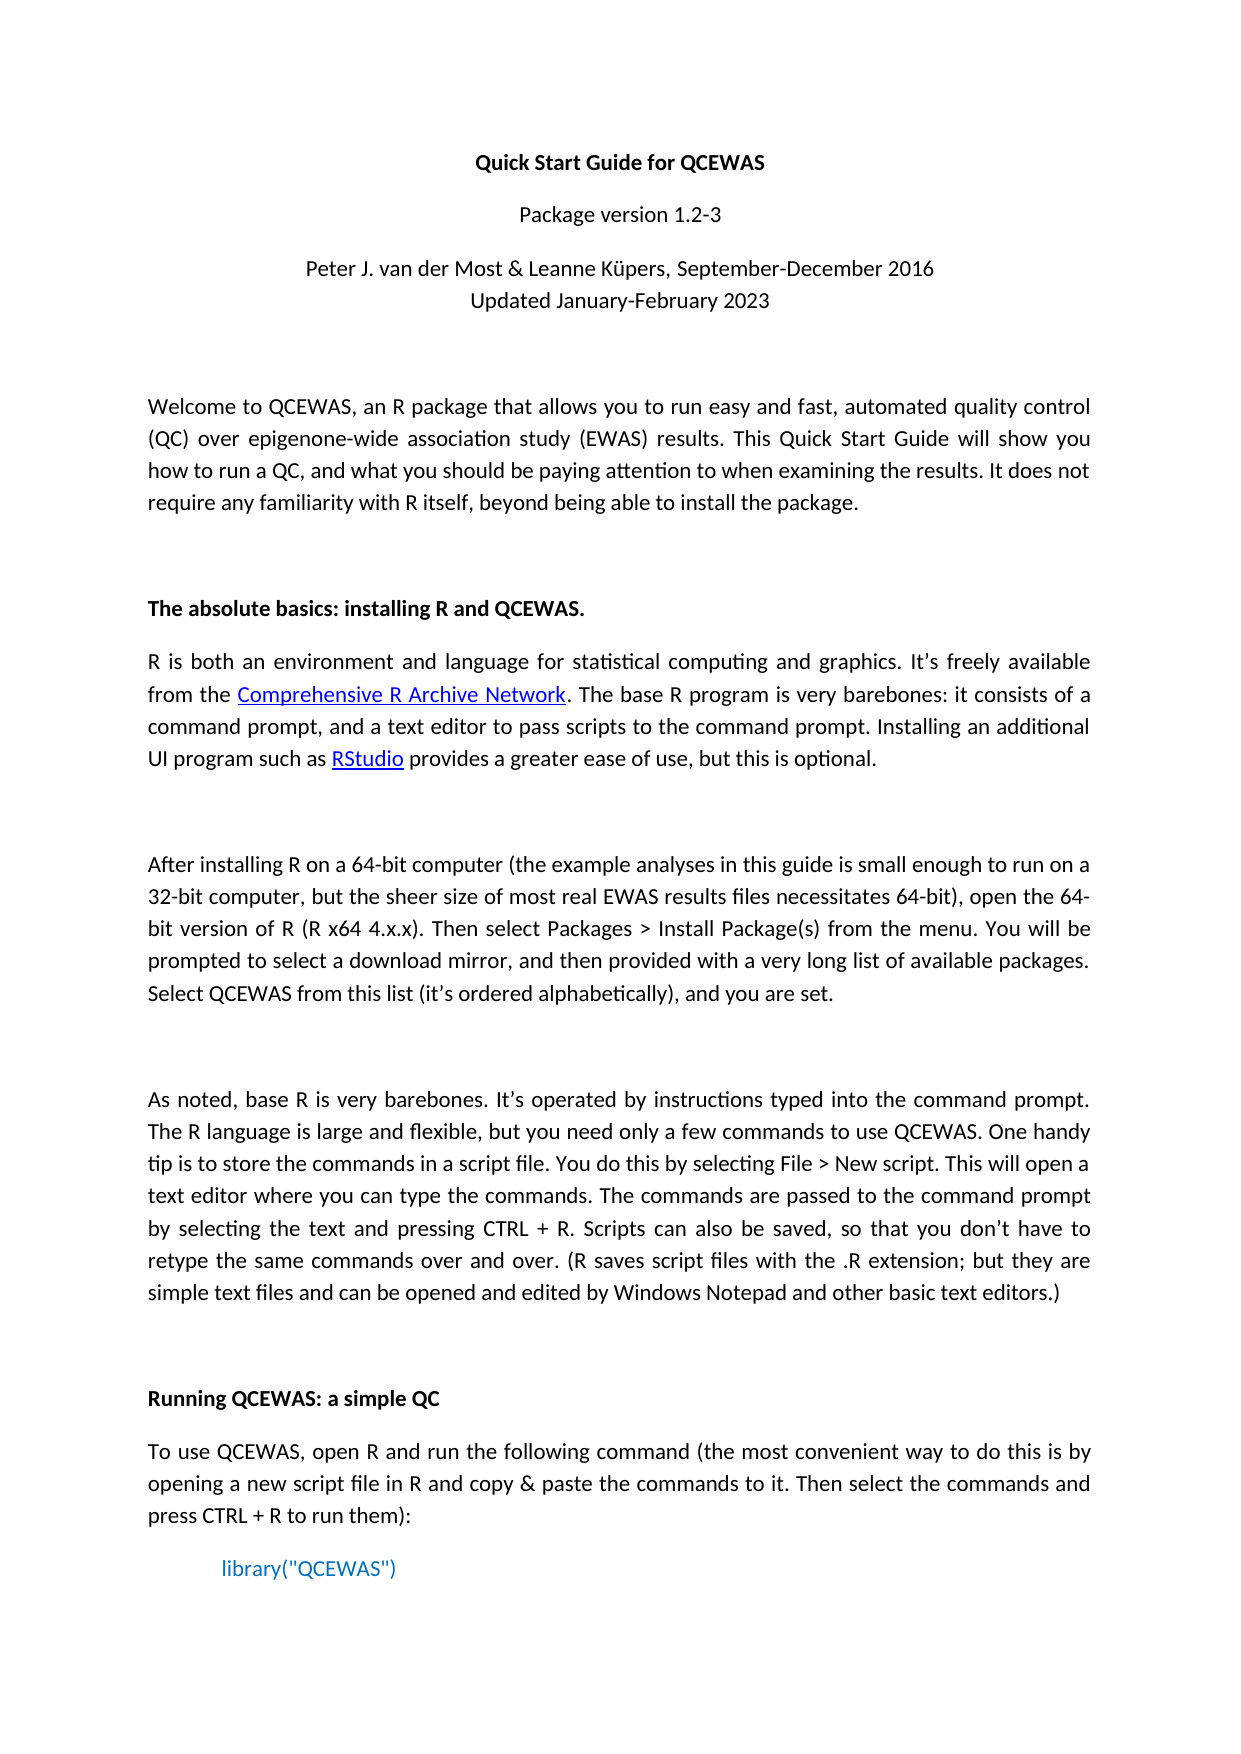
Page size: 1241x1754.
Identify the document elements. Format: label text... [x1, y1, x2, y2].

text The absolute basics: installing R and QCEWAS. [148, 594, 1093, 622]
text Quick Start Guide for QCEWAS [148, 148, 1093, 176]
text Running QCEWAS: a simple QC [148, 1384, 1093, 1412]
text Welcome to QCEWAS, an R package that allows you to run easy and fast, automated quality control (QC) over epigenone-wide association study (EWAS) results. This Quick Start Guide will show you how to run a QC, and what you should be paying attention to when examining the results. It does not require any familiarity with R itself, beyond being able to install the package. [148, 392, 1093, 516]
text As noted, base R is very barebones. It’s operated by instructions typed into the command prompt. The R language is large and flexible, but you need only a few commands to use QCEWAS. One handy tip is to store the commands in a script file. You do this by selecting File > New script. This will open a text editor where you can type the commands. The commands are passed to the command prompt by selecting the text and pressing CTRL + R. Scripts can also be saved, so that you don’t have to retype the same commands over and over. (R saves script files with the .R extension; but they are simple text files and can be opened and edited by Windows Notepad and other basic text editors.) [148, 1085, 1093, 1306]
text Peter J. van der Most & Leanne Küpers, September-December 2016 Updated January-February 2023 [148, 254, 1093, 314]
text After installing R on a 64-bit computer (the example analyses in this guide is small enough to run on a 32-bit computer, but the sheer size of most real EWAS results files necessitates 64-bit), open the 64-bit version of R (R x64 4.x.x). Then select Packages > Install Package(s) from the menu. You will be prompted to select a download mirror, and then provided with a very long list of available packages. Select QCEWAS from this list (it’s ordered alphabetically), and you are set. [148, 850, 1093, 1007]
text library("QCEWAS") [148, 1554, 1093, 1582]
text To use QCEWAS, open R and run the following command (the most convenient way to do this is by opening a new script file in R and copy & paste the commands to it. Then select the commands and press CTRL + R to run them): [148, 1437, 1093, 1529]
text R is both an environment and language for statistical computing and graphics. It’s freely available from the Comprehensive R Archive Network. The base R program is very barebones: it consists of a command prompt, and a text editor to pass scripts to the command prompt. Installing an additional UI program such as RStudio provides a greater ease of use, but this is optional. [148, 647, 1093, 772]
text Package version 1.2-3 [148, 201, 1093, 229]
